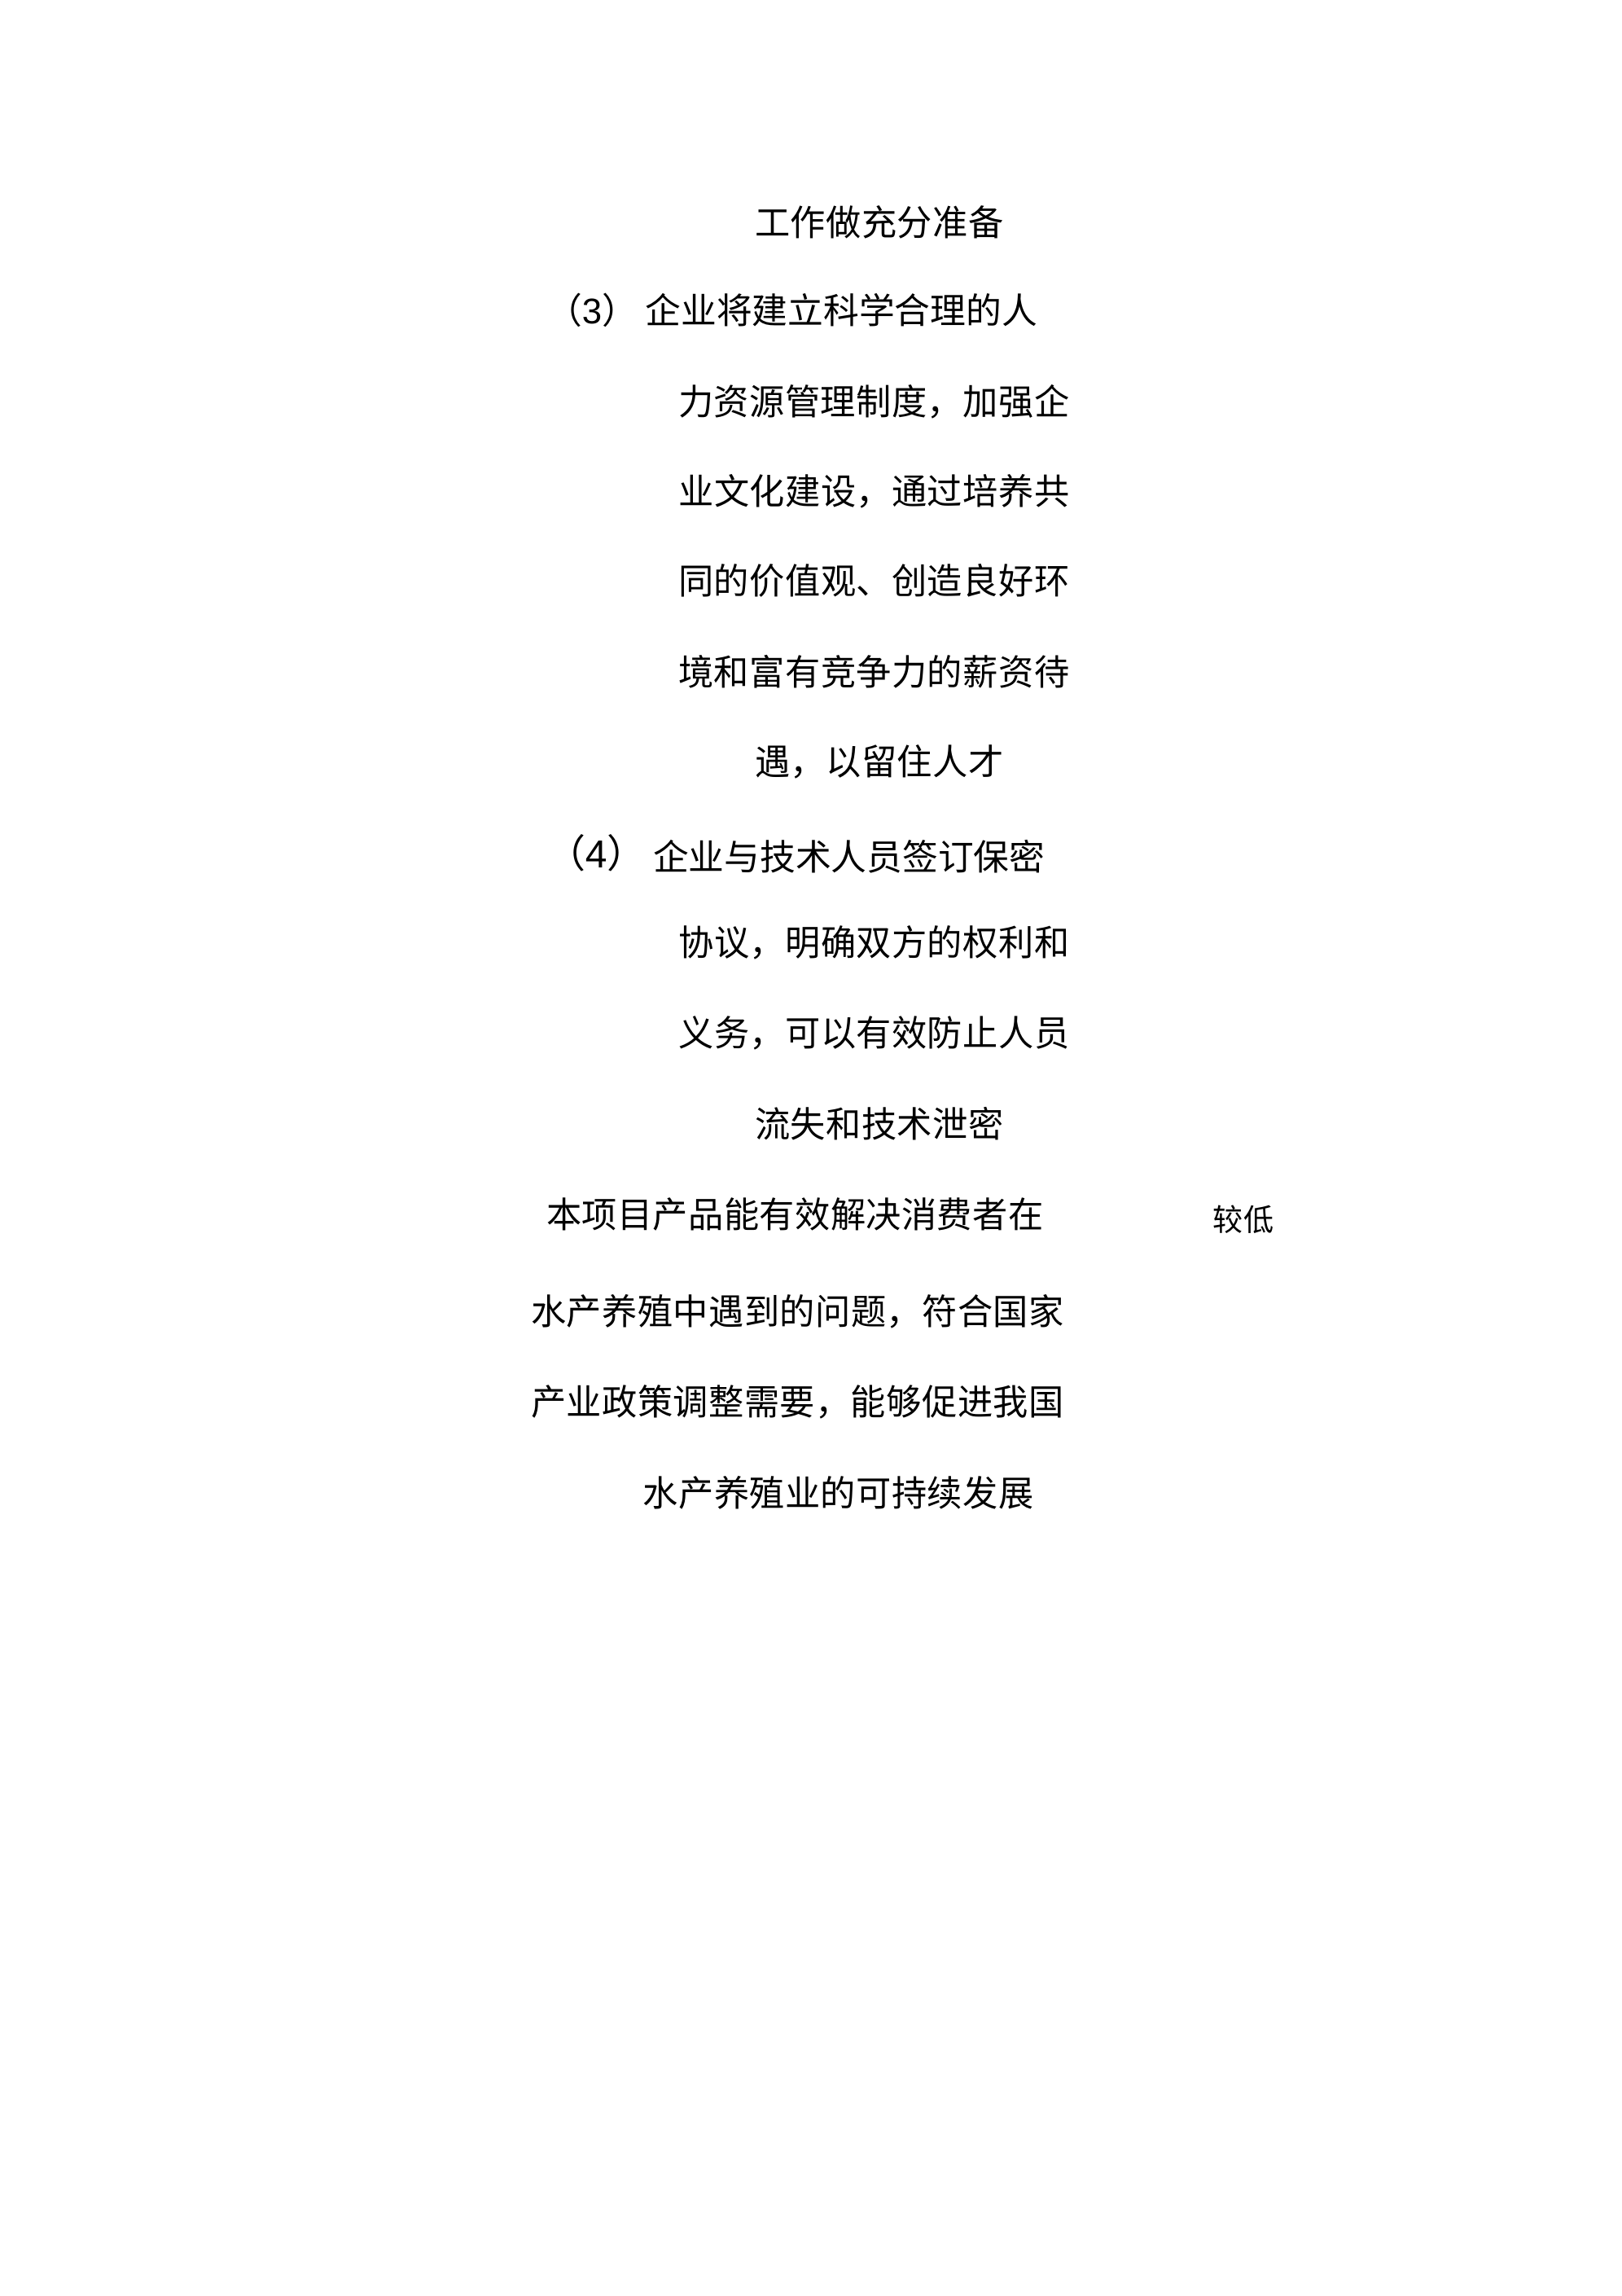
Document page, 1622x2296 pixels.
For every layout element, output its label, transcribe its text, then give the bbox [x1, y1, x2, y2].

text 力资源管理制度，加强企 [678, 374, 1475, 425]
text 产业政策调整需要，能够促进我国 [531, 1373, 1475, 1425]
text 流失和技术泄密 [755, 1096, 1475, 1148]
text 水产养殖业的可持续发展 [642, 1465, 1475, 1517]
text 工作做充分准备 [755, 195, 1475, 246]
text 业文化建设，通过培养共 [678, 463, 1475, 515]
text 水产养殖中遇到的问题，符合国家 [531, 1284, 1475, 1335]
text （3） 企业将建立科学合理的人 [546, 283, 1475, 334]
text （4） 企业与技术人员签订保密 [546, 822, 1475, 879]
text 本项目产品能有效解决消费者在 [546, 1186, 1045, 1238]
text 较低 [1212, 1196, 1475, 1240]
text 境和富有竞争力的薪资待 [678, 645, 1475, 696]
text 义务，可以有效防止人员 [678, 1004, 1475, 1056]
text 协议，明确双方的权利和 [678, 915, 1475, 966]
text 遇，以留住人才 [755, 735, 1475, 785]
text 同的价值观、创造良好环 [678, 554, 1475, 604]
